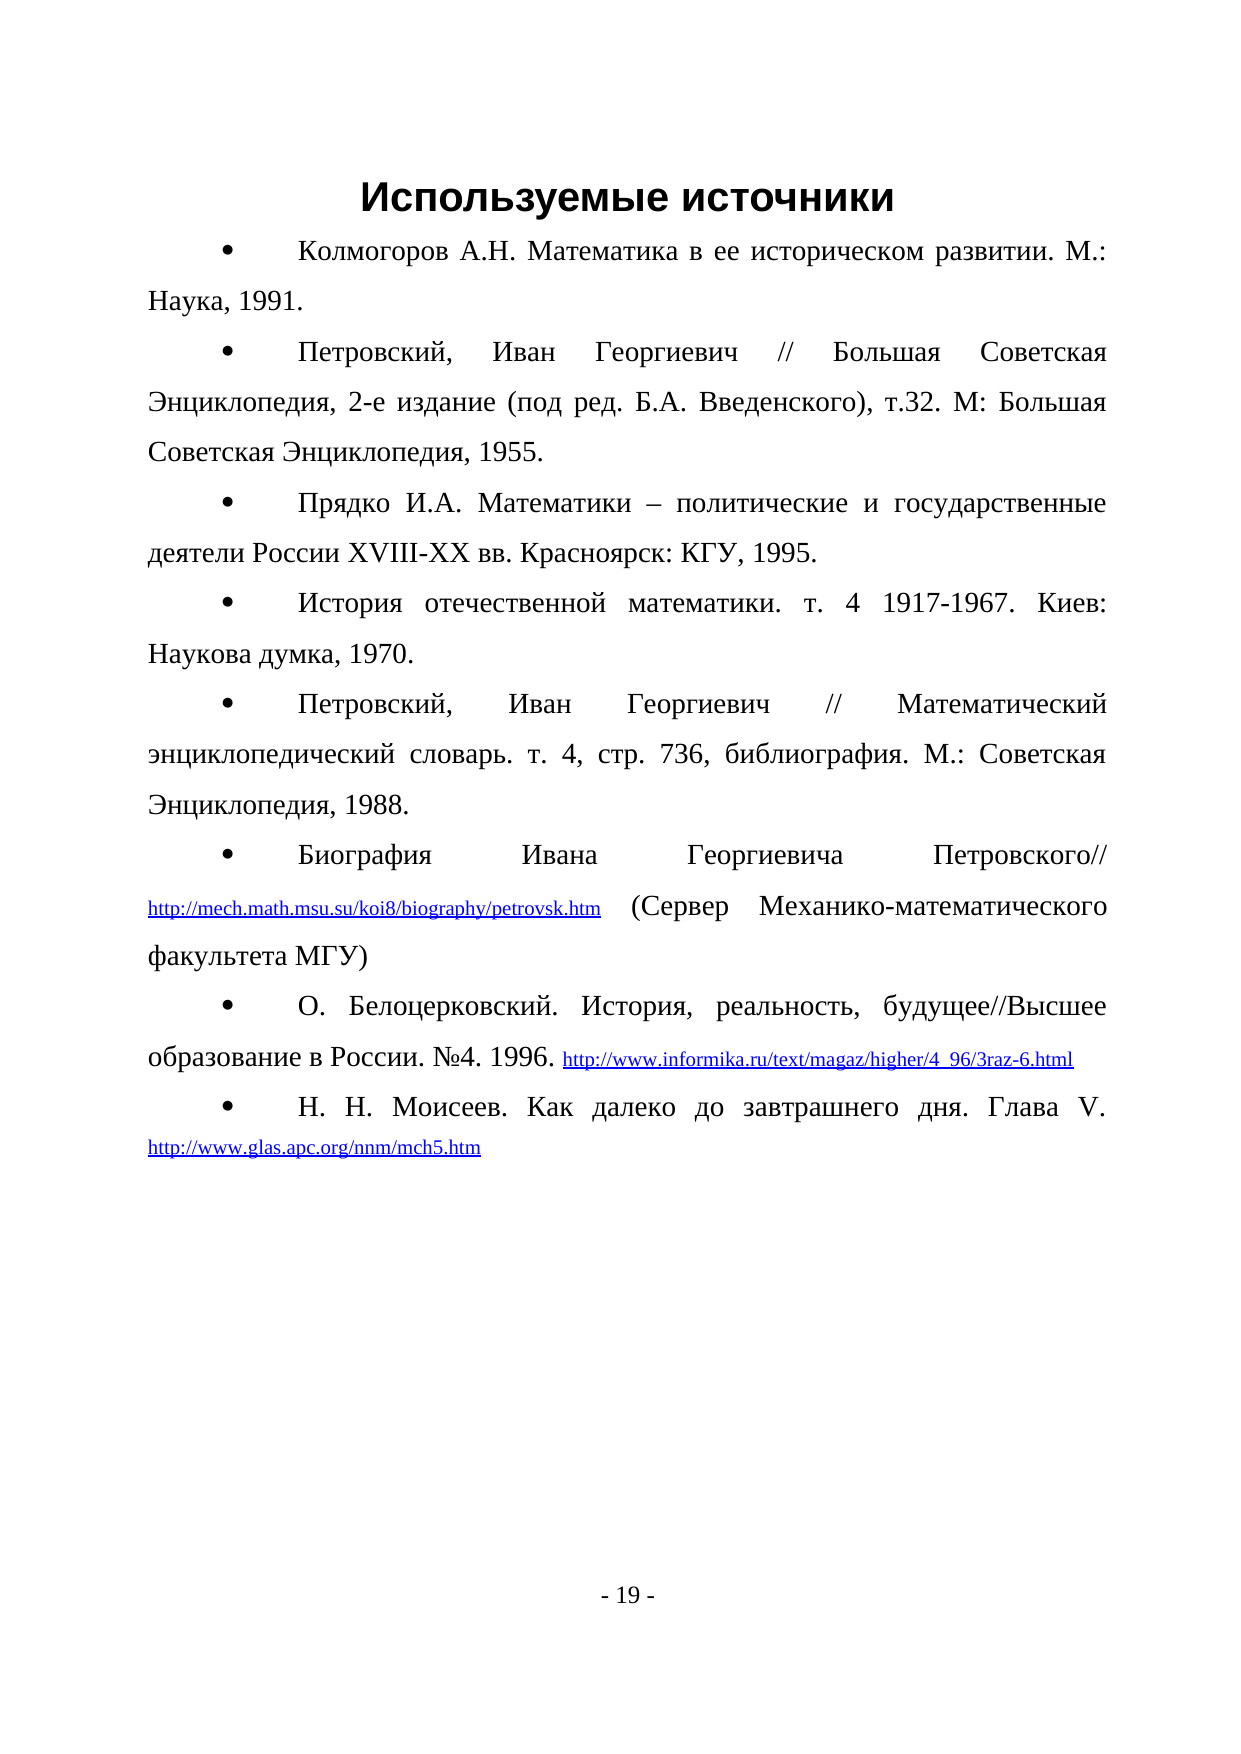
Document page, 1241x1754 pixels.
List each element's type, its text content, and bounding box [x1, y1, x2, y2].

list Петровский, Иван Георгиевич // Большая Советская Энциклопедия, 2-е издание (под ред. Б.А. Введенского), т.32. М: Большая Советская Энциклопедия, 1955. [148, 334, 1108, 468]
list Колмогоров А.Н. Математика в ее историческом развитии. М.: Наука, 1991. [148, 233, 1108, 317]
list Биография Ивана Георгиевича Петровского// http://mech.math.msu.su/koi8/biography/petrovsk.htm (Сервер Механико-математического факультета МГУ) [148, 837, 1108, 972]
list Петровский, Иван Георгиевич // Математический энциклопедический словарь. т. 4, стр. 736, библиография. М.: Советская Энциклопедия, 1988. [148, 686, 1108, 821]
list Прядко И.А. Математики – политические и государственные деятели России XVIII-XX вв. Красноярск: КГУ, 1995. [148, 485, 1108, 569]
list Н. Н. Моисеев. Как далеко до завтрашнего дня. Глава V. http://www.glas.apc.org/nnm/mch5.htm [148, 1089, 1108, 1159]
list История отечественной математики. т. 4 1917-1967. Киев: Наукова думка, 1970. [148, 586, 1108, 669]
list О. Белоцерковский. История, реальность, будущее//Высшее образование в России. №4. 1996. http://www.informika.ru/text/magaz/higher/4_96/3raz-6.html [148, 988, 1108, 1072]
subtitle Используемые источники [148, 173, 1108, 221]
